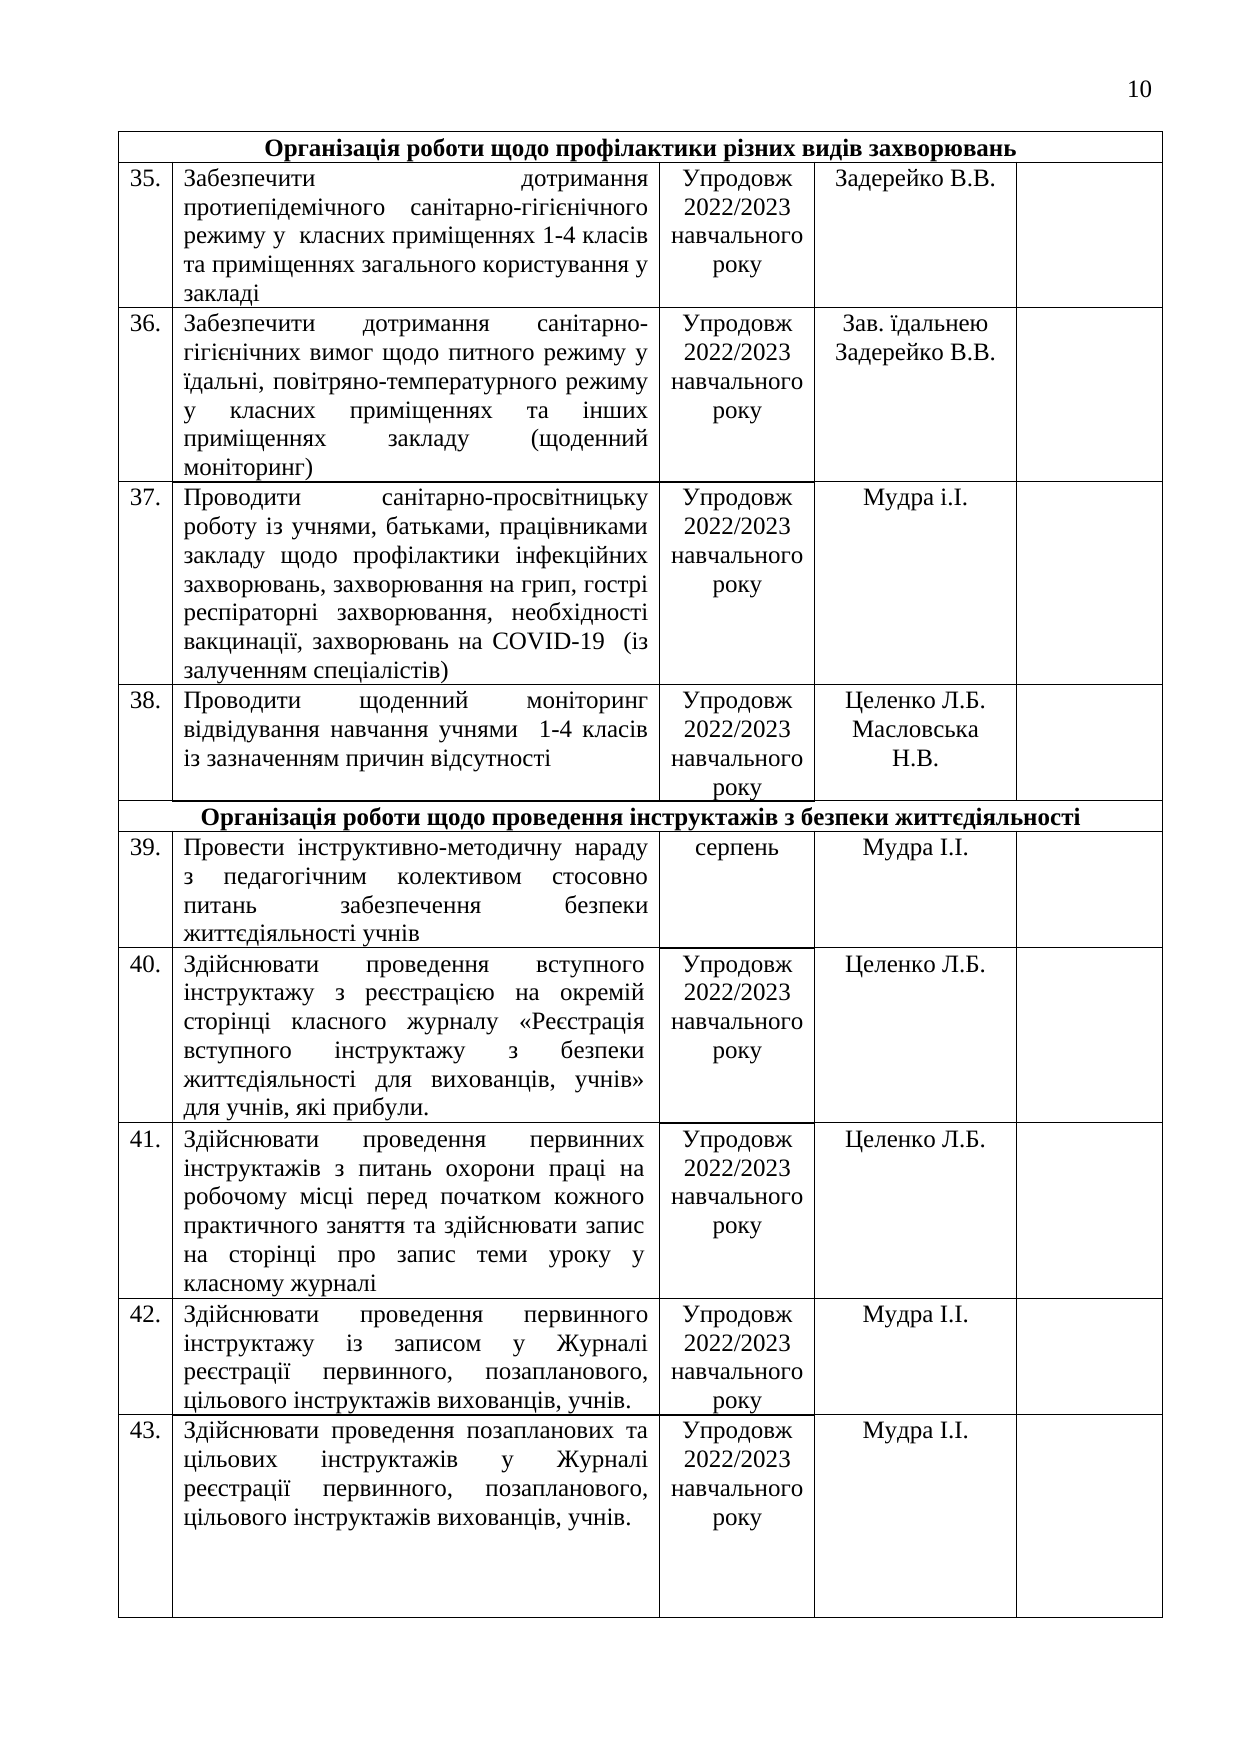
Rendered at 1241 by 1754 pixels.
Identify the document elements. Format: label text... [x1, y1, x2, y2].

table_cell Мудра І.І. [815, 1299, 1016, 1414]
table_cell Упродовж 2022/2023 навчального року [660, 1124, 814, 1297]
table_cell Здійснювати проведення первинних інструктажів з питань охорони праці на робочому місці перед початком кожного практичного заняття та здійснювати запис на сторінці про запис теми уроку у класному журналі [173, 1123, 659, 1297]
table_cell [1017, 1299, 1162, 1414]
table_cell Організація роботи щодо профілактики різних видів захворювань [119, 132, 1162, 162]
table_cell 39. [119, 832, 172, 947]
table_cell [1017, 163, 1162, 307]
table_cell [1017, 832, 1162, 947]
table_cell серпень [660, 832, 814, 947]
table_cell [1017, 685, 1162, 800]
table_cell 36. [119, 308, 172, 481]
table_cell [1017, 482, 1162, 684]
table_cell Упродовж 2022/2023 навчального року [660, 1299, 814, 1414]
table_cell Упродовж 2022/2023 навчального року [660, 685, 814, 800]
table_cell Забезпечити дотримання протиепідемічного санітарно-гігієнічного режиму у класних приміщеннях 1-4 класів та приміщеннях загального користування у закладі [173, 163, 659, 307]
table_cell 35. [119, 163, 172, 307]
table_cell Целенко Л.Б. Масловська Н.В. [815, 685, 1016, 800]
table_cell Целенко Л.Б. [815, 1123, 1016, 1297]
table_cell 37. [119, 482, 172, 684]
table_cell Упродовж 2022/2023 навчального року [660, 483, 814, 684]
table_cell Упродовж 2022/2023 навчального року [660, 308, 814, 481]
table_cell Мудра І.І. [815, 832, 1016, 947]
table_cell Організація роботи щодо проведення інструктажів з безпеки життєдіяльності [119, 801, 1162, 831]
table_cell Целенко Л.Б. [815, 948, 1016, 1122]
table_cell Мудра І.І. [815, 1415, 1016, 1617]
table_cell Упродовж 2022/2023 навчального року [660, 163, 814, 307]
table_cell [1017, 1415, 1162, 1617]
table_cell Проводити щоденний моніторинг відвідування навчання учнями 1-4 класів із зазначенням причин відсутності [173, 685, 659, 800]
table_cell [1017, 948, 1162, 1122]
table_cell 38. [119, 685, 172, 800]
table_cell 42. [119, 1299, 172, 1414]
table_cell [1017, 308, 1162, 481]
table_cell Забезпечити дотримання санітарно-гігієнічних вимог щодо питного режиму у їдальні, повітряно-температурного режиму у класних приміщеннях та інших приміщеннях закладу (щоденний моніторинг) [173, 308, 659, 481]
table_cell Проводити санітарно-просвітницьку роботу із учнями, батьками, працівниками закладу щодо профілактики інфекційних захворювань, захворювання на грип, гострі респіраторні захворювання, необхідності вакцинації, захворювань на COVID-19 (із залученням спеціалістів) [173, 483, 659, 684]
table_cell 43. [119, 1415, 172, 1617]
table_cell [660, 1416, 814, 1617]
table_cell Здійснювати проведення позапланових та цільових інструктажів у Журналі реєстрації первинного, позапланового, цільового інструктажів вихованців, учнів. [173, 1416, 659, 1617]
table_cell 40. [119, 948, 172, 1122]
table_cell Упродовж 2022/2023 навчального року [660, 949, 814, 1122]
table_cell Провести інструктивно-методичну нараду з педагогічним колективом стосовно питань забезпечення безпеки життєдіяльності учнів [173, 832, 659, 947]
table_cell Здійснювати проведення вступного інструктажу з реєстрацією на окремій сторінці класного журналу «Реєстрація вступного інструктажу з безпеки життєдіяльності для вихованців, учнів» для учнів, які прибули. [173, 948, 659, 1122]
table_cell Здійснювати проведення первинного інструктажу із записом у Журналі реєстрації первинного, позапланового, цільового інструктажів вихованців, учнів. [173, 1299, 659, 1414]
table_cell Задерейко В.В. [815, 163, 1016, 307]
table_cell Зав. їдальнею Задерейко В.В. [815, 308, 1016, 481]
table_cell Мудра і.І. [815, 482, 1016, 684]
table_cell 41. [119, 1123, 172, 1297]
table_cell [1017, 1123, 1162, 1297]
